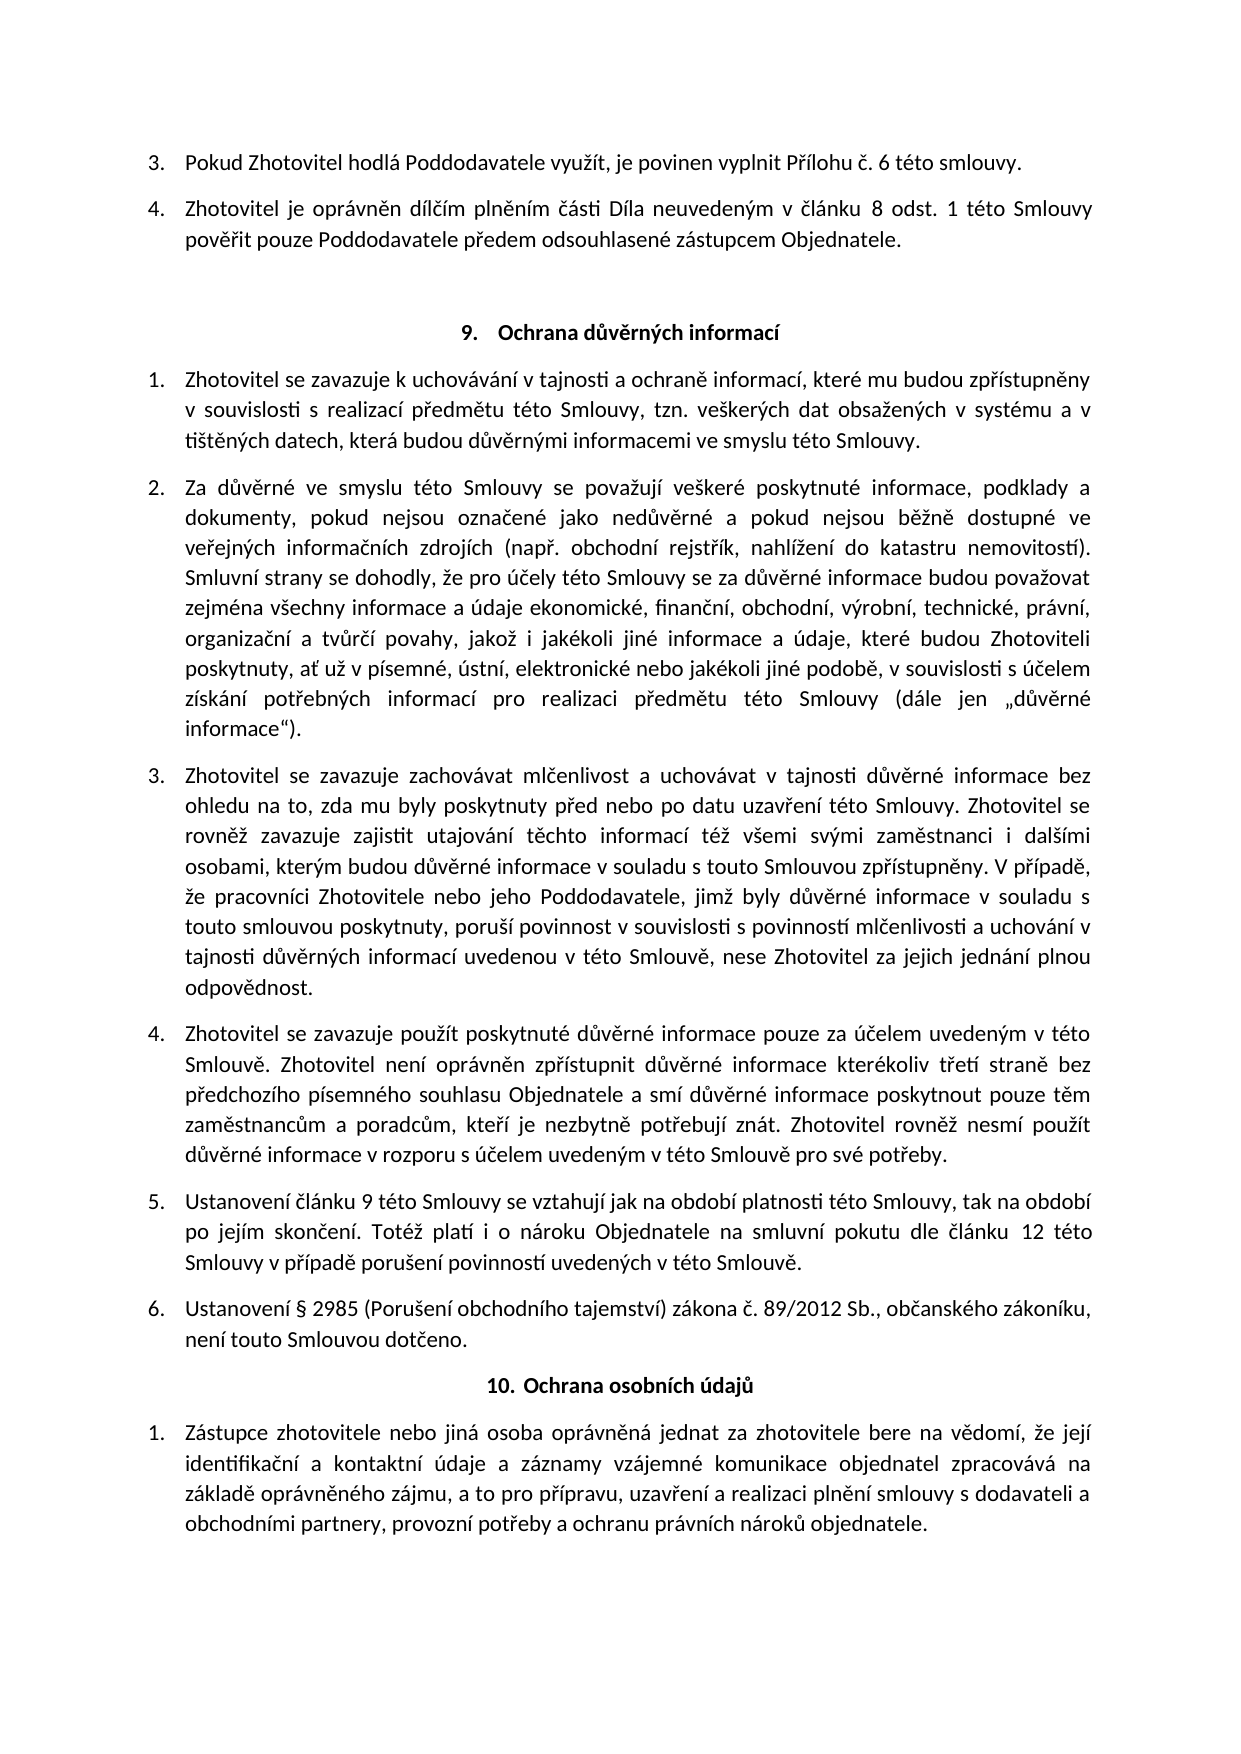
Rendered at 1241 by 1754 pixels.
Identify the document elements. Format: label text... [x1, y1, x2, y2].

list Ochrana osobních údajů [148, 1372, 1093, 1399]
list Zhotovitel se zavazuje zachovávat mlčenlivost a uchovávat v tajnosti důvěrné informace bez ohledu na to, zda mu byly poskytnuty před nebo po datu uzavření této Smlouvy. Zhotovitel se rovněž zavazuje zajistit utajování těchto informací též všemi svými zaměstnanci i dalšími osobami, kterým budou důvěrné informace v souladu s touto Smlouvou zpřístupněny. V případě, že pracovníci Zhotovitele nebo jeho Poddodavatele, jimž byly důvěrné informace v souladu s touto smlouvou poskytnuty, poruší povinnost v souvislosti s povinností mlčenlivosti a uchování v tajnosti důvěrných informací uvedenou v této Smlouvě, nese Zhotovitel za jejich jednání plnou odpovědnost. [148, 761, 1093, 1001]
list Zhotovitel se zavazuje použít poskytnuté důvěrné informace pouze za účelem uvedeným v této Smlouvě. Zhotovitel není oprávněn zpřístupnit důvěrné informace kterékoliv třetí straně bez předchozího písemného souhlasu Objednatele a smí důvěrné informace poskytnout pouze těm zaměstnancům a poradcům, kteří je nezbytně potřebují znát. Zhotovitel rovněž nesmí použít důvěrné informace v rozporu s účelem uvedeným v této Smlouvě pro své potřeby. [148, 1019, 1093, 1168]
list Zhotovitel se zavazuje k uchovávání v tajnosti a ochraně informací, které mu budou zpřístupněny v souvislosti s realizací předmětu této Smlouvy, tzn. veškerých dat obsažených v systému a v tištěných datech, která budou důvěrnými informacemi ve smyslu této Smlouvy. [148, 365, 1093, 454]
list Ochrana důvěrných informací [148, 318, 1093, 346]
list Ustanovení § 2985 (Porušení obchodního tajemství) zákona č. 89/2012 Sb., občanského zákoníku, není touto Smlouvou dotčeno. [148, 1294, 1093, 1353]
list Pokud Zhotovitel hodlá Poddodavatele využít, je povinen vyplnit Přílohu č. 6 této smlouvy. [148, 148, 1093, 176]
list Za důvěrné ve smyslu této Smlouvy se považují veškeré poskytnuté informace, podklady a dokumenty, pokud nejsou označené jako nedůvěrné a pokud nejsou běžně dostupné ve veřejných informačních zdrojích (např. obchodní rejstřík, nahlížení do katastru nemovitostí). Smluvní strany se dohodly, že pro účely této Smlouvy se za důvěrné informace budou považovat zejména všechny informace a údaje ekonomické, finanční, obchodní, výrobní, technické, právní, organizační a tvůrčí povahy, jakož i jakékoli jiné informace a údaje, které budou Zhotoviteli poskytnuty, ať už v písemné, ústní, elektronické nebo jakékoli jiné podobě, v souvislosti s účelem získání potřebných informací pro realizaci předmětu této Smlouvy (dále jen „důvěrné informace“). [148, 473, 1093, 742]
list Zástupce zhotovitele nebo jiná osoba oprávněná jednat za zhotovitele bere na vědomí, že její identifikační a kontaktní údaje a záznamy vzájemné komunikace objednatel zpracovává na základě oprávněného zájmu, a to pro přípravu, uzavření a realizaci plnění smlouvy s dodavateli a obchodními partnery, provozní potřeby a ochranu právních nároků objednatele. [148, 1418, 1093, 1537]
list Ustanovení článku 9 této Smlouvy se vztahují jak na období platnosti této Smlouvy, tak na období po jejím skončení. Totéž platí i o nároku Objednatele na smluvní pokutu dle článku 12 této Smlouvy v případě porušení povinností uvedených v této Smlouvě. [148, 1187, 1093, 1276]
list Zhotovitel je oprávněn dílčím plněním části Díla neuvedeným v článku 8 odst. 1 této Smlouvy pověřit pouze Poddodavatele předem odsouhlasené zástupcem Objednatele. [148, 194, 1093, 253]
